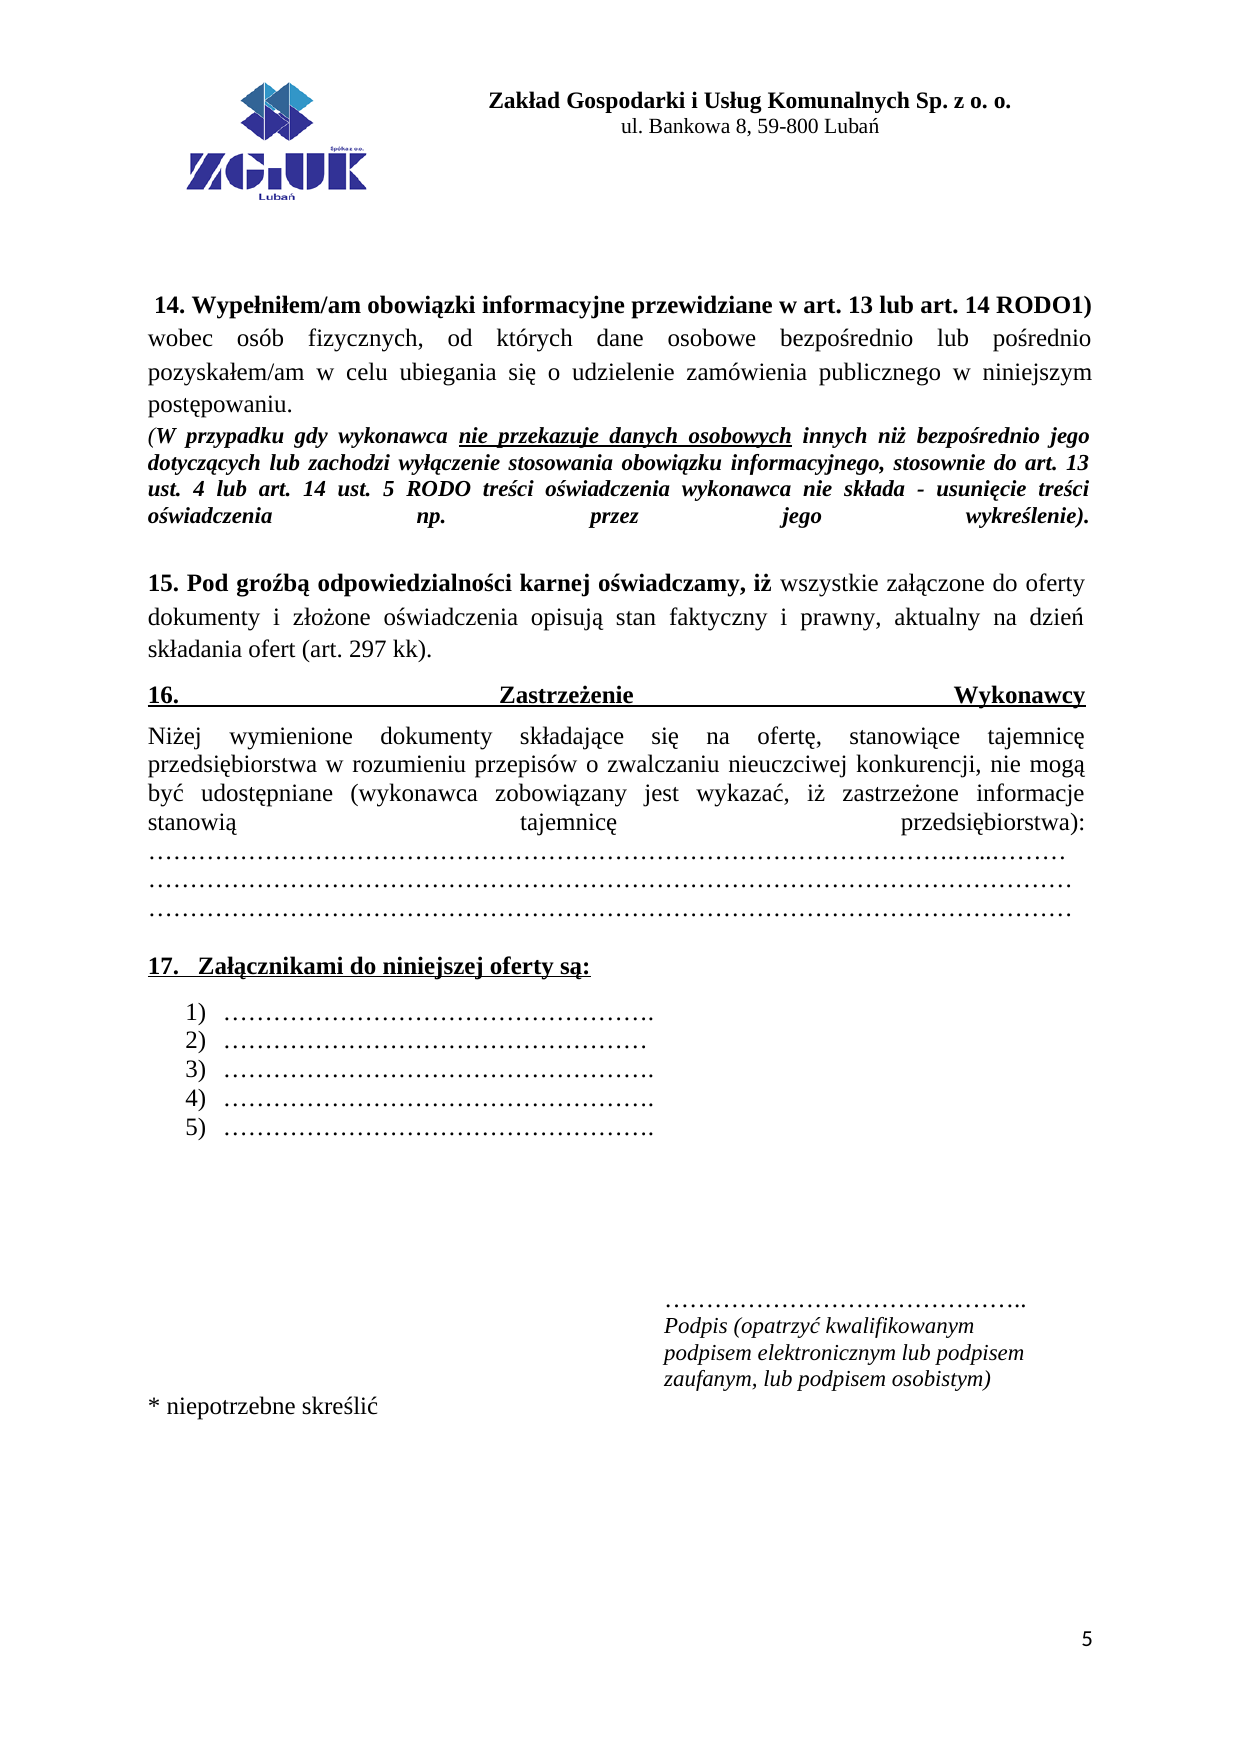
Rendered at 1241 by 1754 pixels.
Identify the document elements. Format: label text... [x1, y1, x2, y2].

text 16. Zastrzeżenie Wykonawcy Niżej wymienione dokumenty składające się na ofertę, stanowiące tajemnicę przedsiębiorstwa w rozumieniu przepisów o zwalczaniu nieuczciwej konkurencji, nie mogą być udostępniane (wykonawca zobowiązany jest wykazać, iż zastrzeżone informacje stanowią tajemnicę przedsiębiorstwa): …………………………………………………………………………………….…..……… ………………………………………………………………………………………………… ………………………………………………………………………………………………… 17. Załącznikami do niniejszej oferty są: [148, 707, 1085, 979]
list …………………………………………… [185, 1026, 1093, 1054]
text 14. Wypełniłem/am obowiązki informacyjne przewidziane w art. 13 lub art. 14 RODO1) wobec osób fizycznych, od których dane osobowe bezpośrednio lub pośrednio pozyskałem/am w celu ubiegania się o udzielenie zamówienia publicznego w niniejszym postępowaniu. [148, 291, 1093, 418]
list ……………………………………………. [185, 1112, 1093, 1141]
text Podpis (opatrzyć kwalifikowanym [664, 1312, 1093, 1339]
list ……………………………………………. [185, 1054, 1093, 1083]
text (W przypadku gdy wykonawca nie przekazuje danych osobowych innych niż bezpośrednio jego dotyczących lub zachodzi wyłączenie stosowania obowiązku informacyjnego, stosownie do art. 13 ust. 4 lub art. 14 ust. 5 RODO treści oświadczenia wykonawca nie składa - usunięcie treści oświadczenia np. przez jego wykreślenie). [148, 423, 1093, 556]
list ……………………………………………. [185, 1083, 1093, 1112]
text …………………………………….. [664, 1284, 1093, 1312]
text * niepotrzebne skreślić [148, 1391, 1093, 1420]
list ……………………………………………. [185, 997, 1093, 1026]
text podpisem elektronicznym lub podpisem zaufanym, lub podpisem osobistym) [664, 1339, 1093, 1391]
text 15. Pod groźbą odpowiedzialności karnej oświadczamy, iż wszystkie załączone do oferty dokumenty i złożone oświadczenia opisują stan faktyczny i prawny, aktualny na dzień składania ofert (art. 297 kk). [148, 568, 1085, 663]
